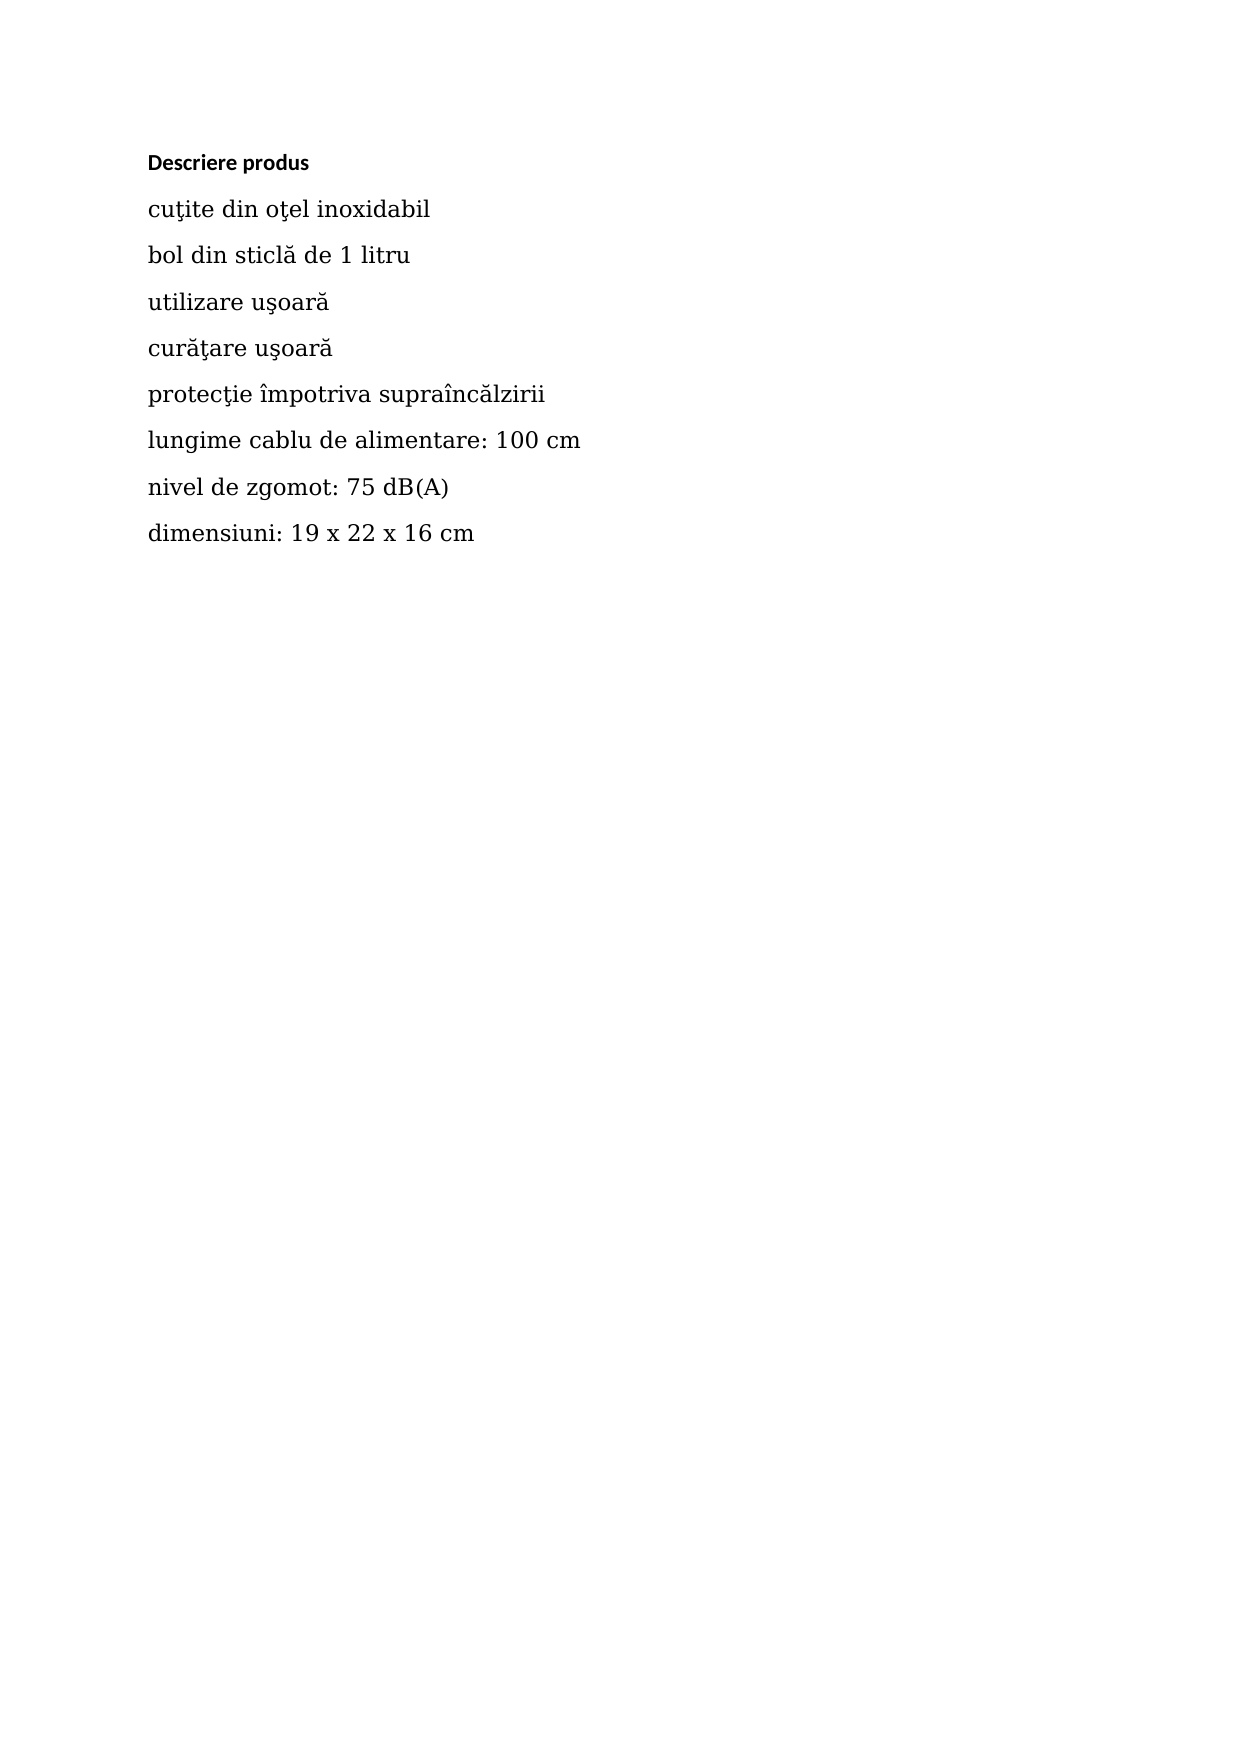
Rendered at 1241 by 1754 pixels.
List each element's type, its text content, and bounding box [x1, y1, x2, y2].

text lungime cablu de alimentare: 100 cm [148, 426, 1093, 454]
text nivel de zgomot: 75 dB(A) [148, 473, 1093, 500]
text Descriere produs [148, 148, 1093, 176]
text dimensiuni: 19 x 22 x 16 cm [148, 519, 1093, 546]
text protecţie împotriva supraîncălzirii [148, 380, 1093, 407]
text curăţare uşoară [148, 333, 1093, 361]
text utilizare uşoară [148, 287, 1093, 315]
text bol din sticlă de 1 litru [148, 241, 1093, 268]
text cuţite din oţel inoxidabil [148, 194, 1093, 222]
